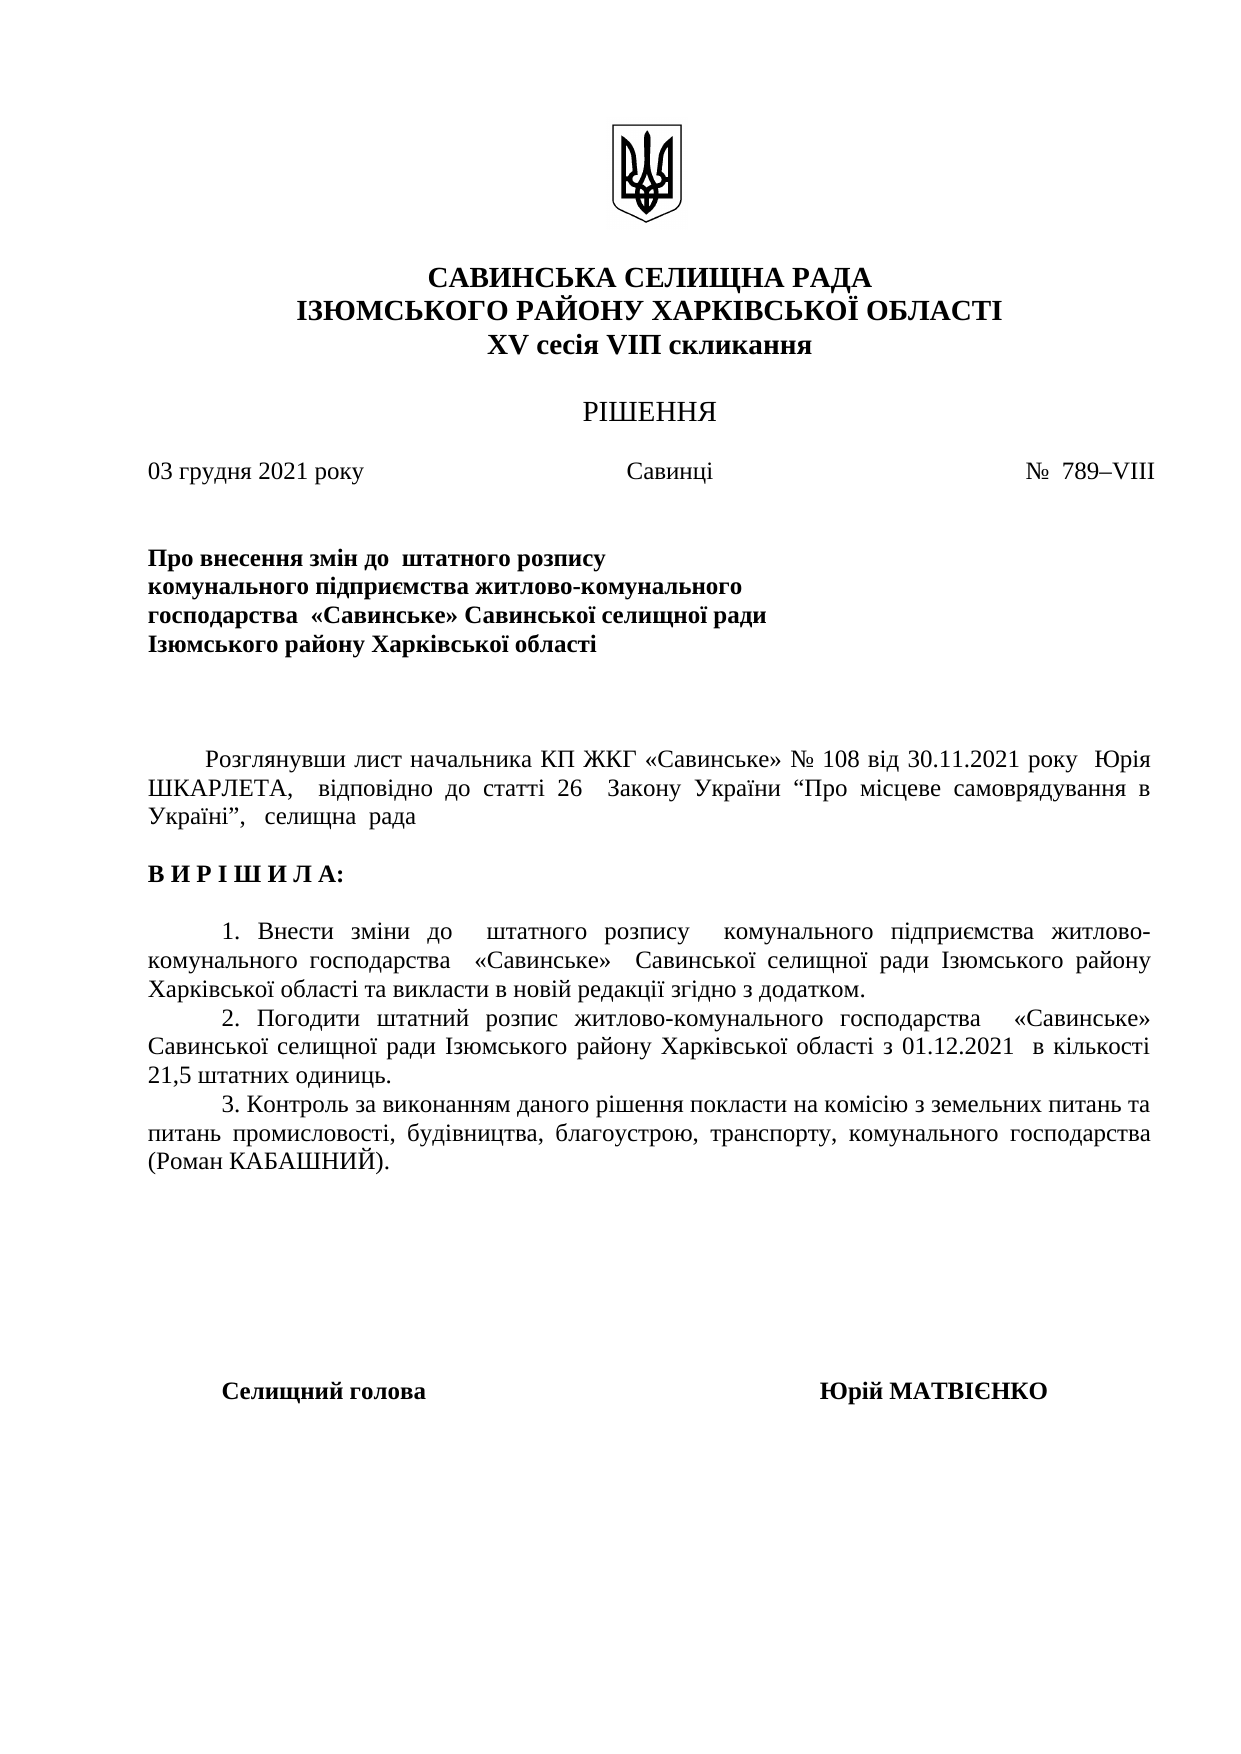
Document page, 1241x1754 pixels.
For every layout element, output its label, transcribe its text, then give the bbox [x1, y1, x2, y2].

text Ізюмського району Харківської області [148, 629, 1152, 658]
text 2. Погодити штатний розпис житлово-комунального господарства «Савинське» Савинської селищної ради Ізюмського району Харківської області з 01.12.2021 в кількості 21,5 штатних одиниць. [148, 1003, 1152, 1089]
text ХV сесія VІП скликання [148, 327, 1152, 361]
text Про внесення змін до штатного розпису [148, 543, 1152, 571]
text В И Р І Ш И Л А: [148, 859, 1152, 888]
text САВИНСЬКА СЕЛИЩНА РАДА [148, 260, 1152, 293]
text 03 грудня 2021 року Савинці № 789–VIІІ [148, 456, 1171, 485]
text Розглянувши лист начальника КП ЖКГ «Савинське» № 108 від 30.11.2021 року Юрія ШКАРЛЕТА, відповідно до статті 26 Закону України “Про місцеве самоврядування в Україні”, селищна рада [148, 744, 1152, 830]
text 3. Контроль за виконанням даного рішення покласти на комісію з земельних питань та питань промисловості, будівництва, благоустрою, транспорту, комунального господарства (Роман КАБАШНИЙ). [148, 1089, 1152, 1175]
text 1. Внести зміни до штатного розпису комунального підприємства житлово-комунального господарства «Савинське» Савинської селищної ради Ізюмського району Харківської області та викласти в новій редакції згідно з додатком. [148, 916, 1152, 1003]
text господарства «Савинське» Савинської селищної ради [148, 600, 1152, 629]
text ІЗЮМСЬКОГО РАЙОНУ ХАРКІВСЬКОЇ ОБЛАСТІ [148, 293, 1152, 327]
text Селищний голова Юрій МАТВІЄНКО [148, 1376, 1152, 1405]
text РІШЕННЯ [148, 394, 1152, 428]
text комунального підприємства житлово-комунального [148, 571, 1152, 600]
